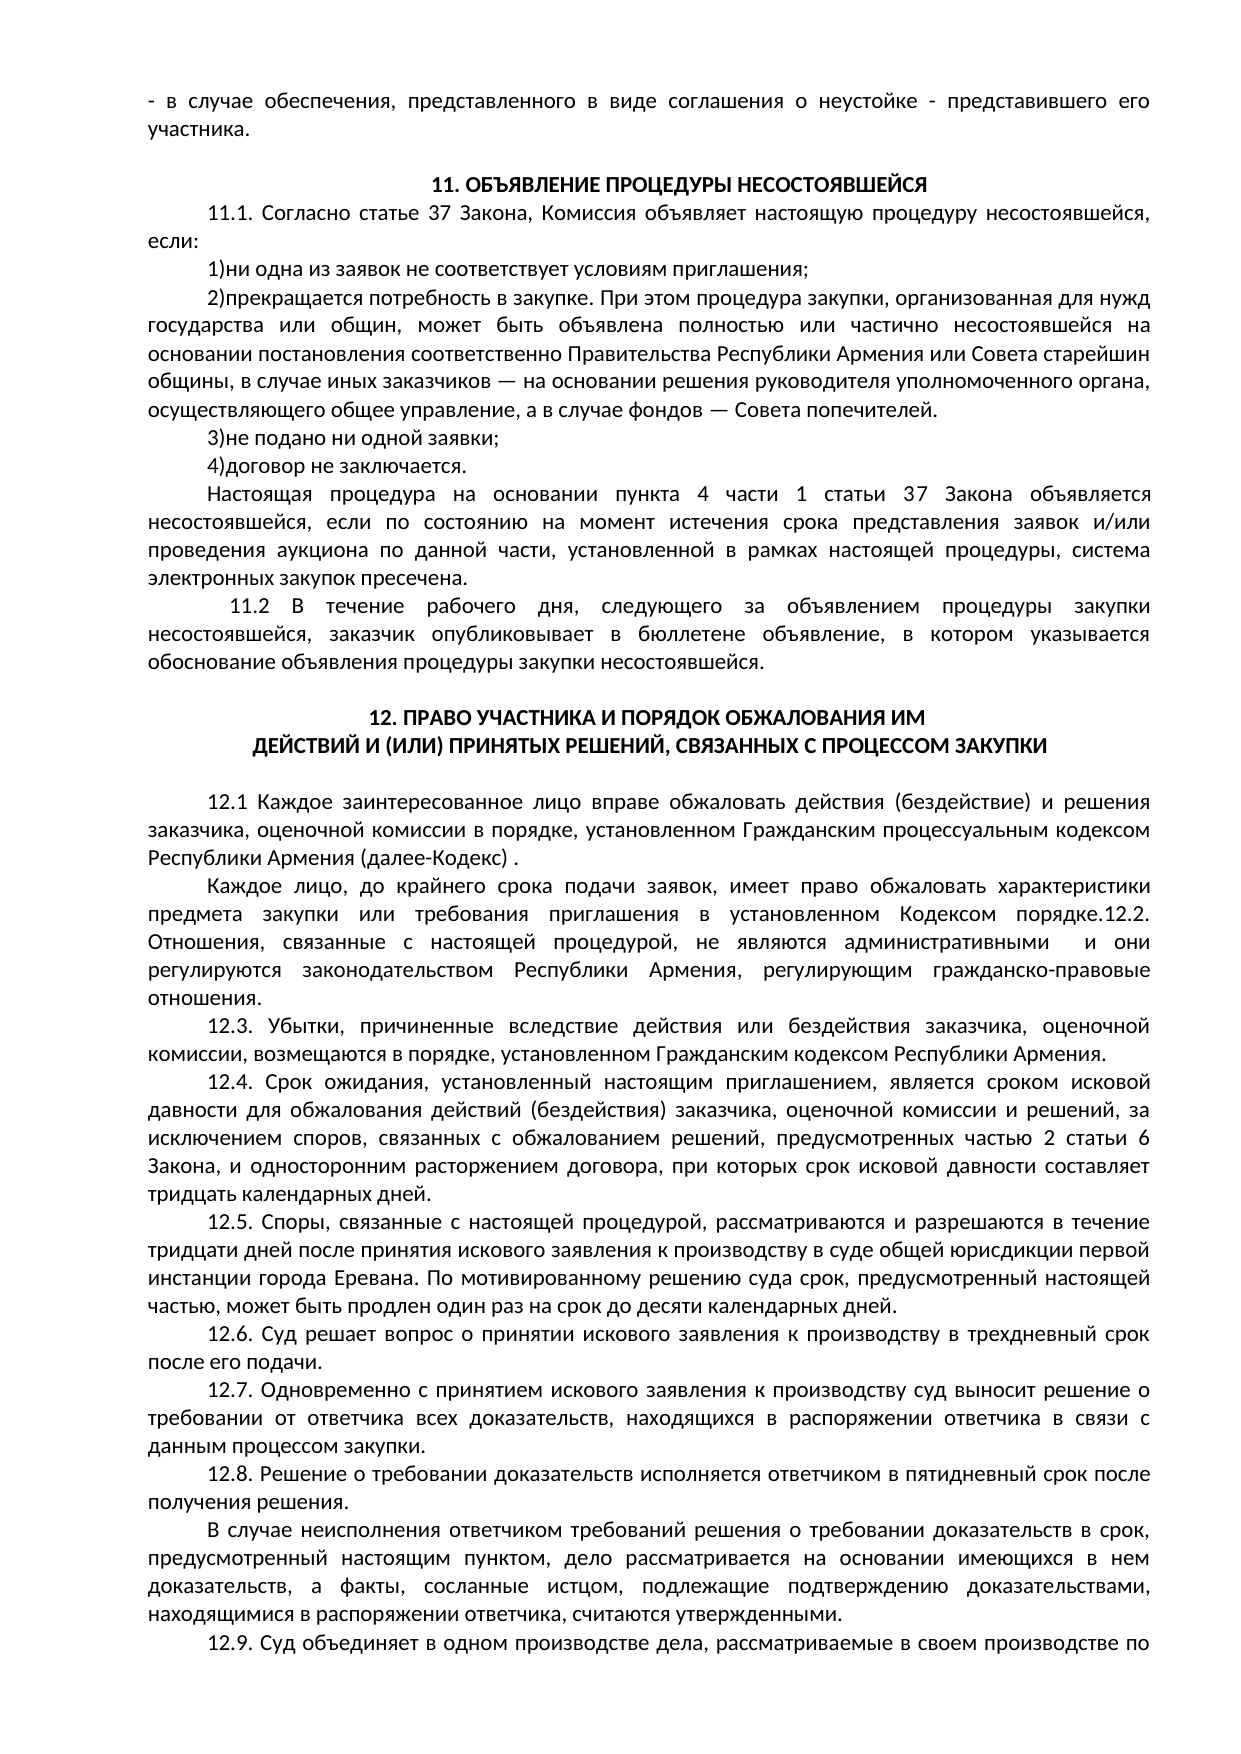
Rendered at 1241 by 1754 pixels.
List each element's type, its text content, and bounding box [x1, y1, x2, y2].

text 12.7. Одновременно с принятием искового заявления к производству суд выносит решение о требовании от ответчика всех доказательств, находящихся в распоряжении ответчика в связи с данным процессом закупки. [148, 1375, 1152, 1459]
text 2)прекращается потребность в закупке. При этом процедура закупки, организованная для нужд государства или общин, может быть объявлена полностью или частично несостоявшейся на основании постановления соответственно Правительства Республики Армения или Совета старейшин общины, в случае иных заказчиков — на основании решения руководителя уполномоченного органа, осуществляющего общее управление, а в случае фондов — Совета попечителей. [148, 283, 1152, 423]
text В случае неисполнения ответчиком требований решения о требовании доказательств в срок, предусмотренный настоящим пунктом, дело рассматривается на основании имеющихся в нем доказательств, а факты, сосланные истцом, подлежащие подтверждению доказательствами, находящимися в распоряжении ответчика, считаются утвержденными. [148, 1516, 1152, 1628]
text 12.8. Решение о требовании доказательств исполняется ответчиком в пятидневный срок после получения решения. [148, 1459, 1152, 1516]
text 12. ПРАВО УЧАСТНИКА И ПОРЯДОК ОБЖАЛОВАНИЯ ИМ ДЕЙСТВИЙ И (ИЛИ) ПРИНЯТЫХ РЕШЕНИЙ, СВЯЗАННЫХ С ПРОЦЕССОМ ЗАКУПКИ [207, 703, 1093, 759]
text 11. ОБЪЯВЛЕНИЕ ПРОЦЕДУРЫ НЕСОСТОЯВШЕЙСЯ [148, 171, 1152, 198]
text 12.4. Срок ожидания, установленный настоящим приглашением, является сроком исковой давности для обжалования действий (бездействия) заказчика, оценочной комиссии и решений, за исключением споров, связанных с обжалованием решений, предусмотренных частью 2 статьи 6 Закона, и односторонним расторжением договора, при которых срок исковой давности составляет тридцать календарных дней. [148, 1067, 1152, 1207]
text 3)не подано ни одной заявки; [148, 423, 1152, 451]
text 12.1 Каждое заинтересованное лицо вправе обжаловать действия (бездействие) и решения заказчика, оценочной комиссии в порядке, установленном Гражданским процессуальным кодексом Республики Армения (далее-Кодекс) . [148, 787, 1152, 871]
text 11.1. Согласно статье 37 Закона, Комиссия объявляет настоящую процедуру несостоявшейся, если: [148, 198, 1152, 254]
text 11.2 В течение рабочего дня, следующего за объявлением процедуры закупки несостоявшейся, заказчик опубликовывает в бюллетене объявление, в котором указывается обоснование объявления процедуры закупки несостоявшейся. [148, 591, 1152, 675]
text 1)ни одна из заявок не соответствует условиям приглашения; [148, 254, 1152, 283]
text 4)договор не заключается. [148, 451, 1152, 479]
text Каждое лицо, до крайнего срока подачи заявок, имеет право обжаловать характеристики предмета закупки или требования приглашения в установленном Кодексом порядке.12.2. Отношения, связанные с настоящей процедурой, не являются административными и они регулируются законодательством Республики Армения, регулирующим гражданско-правовые отношения. [148, 871, 1152, 1011]
text 12.5. Споры, связанные с настоящей процедурой, рассматриваются и разрешаются в течение тридцати дней после принятия искового заявления к производству в суде общей юрисдикции первой инстанции города Еревана. По мотивированному решению суда срок, предусмотренный настоящей частью, может быть продлен один раз на срок до десяти календарных дней. [148, 1207, 1152, 1319]
text Настоящая процедура на основании пункта 4 части 1 статьи 37 Закона объявляется несостоявшейся, если по состоянию на момент истечения срока представления заявок и/или проведения аукциона по данной части, установленной в рамках настоящей процедуры, система электронных закупок пресечена. [148, 479, 1152, 591]
text - в случае обеспечения, представленного в виде соглашения о неустойке - представившего его участника. [148, 86, 1152, 142]
text 12.6. Суд решает вопрос о принятии искового заявления к производству в трехдневный срок после его подачи. [148, 1319, 1152, 1375]
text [148, 1628, 1152, 1656]
text 12.3. Убытки, причиненные вследствие действия или бездействия заказчика, оценочной комиссии, возмещаются в порядке, установленном Гражданским кодексом Республики Армения. [148, 1011, 1152, 1067]
